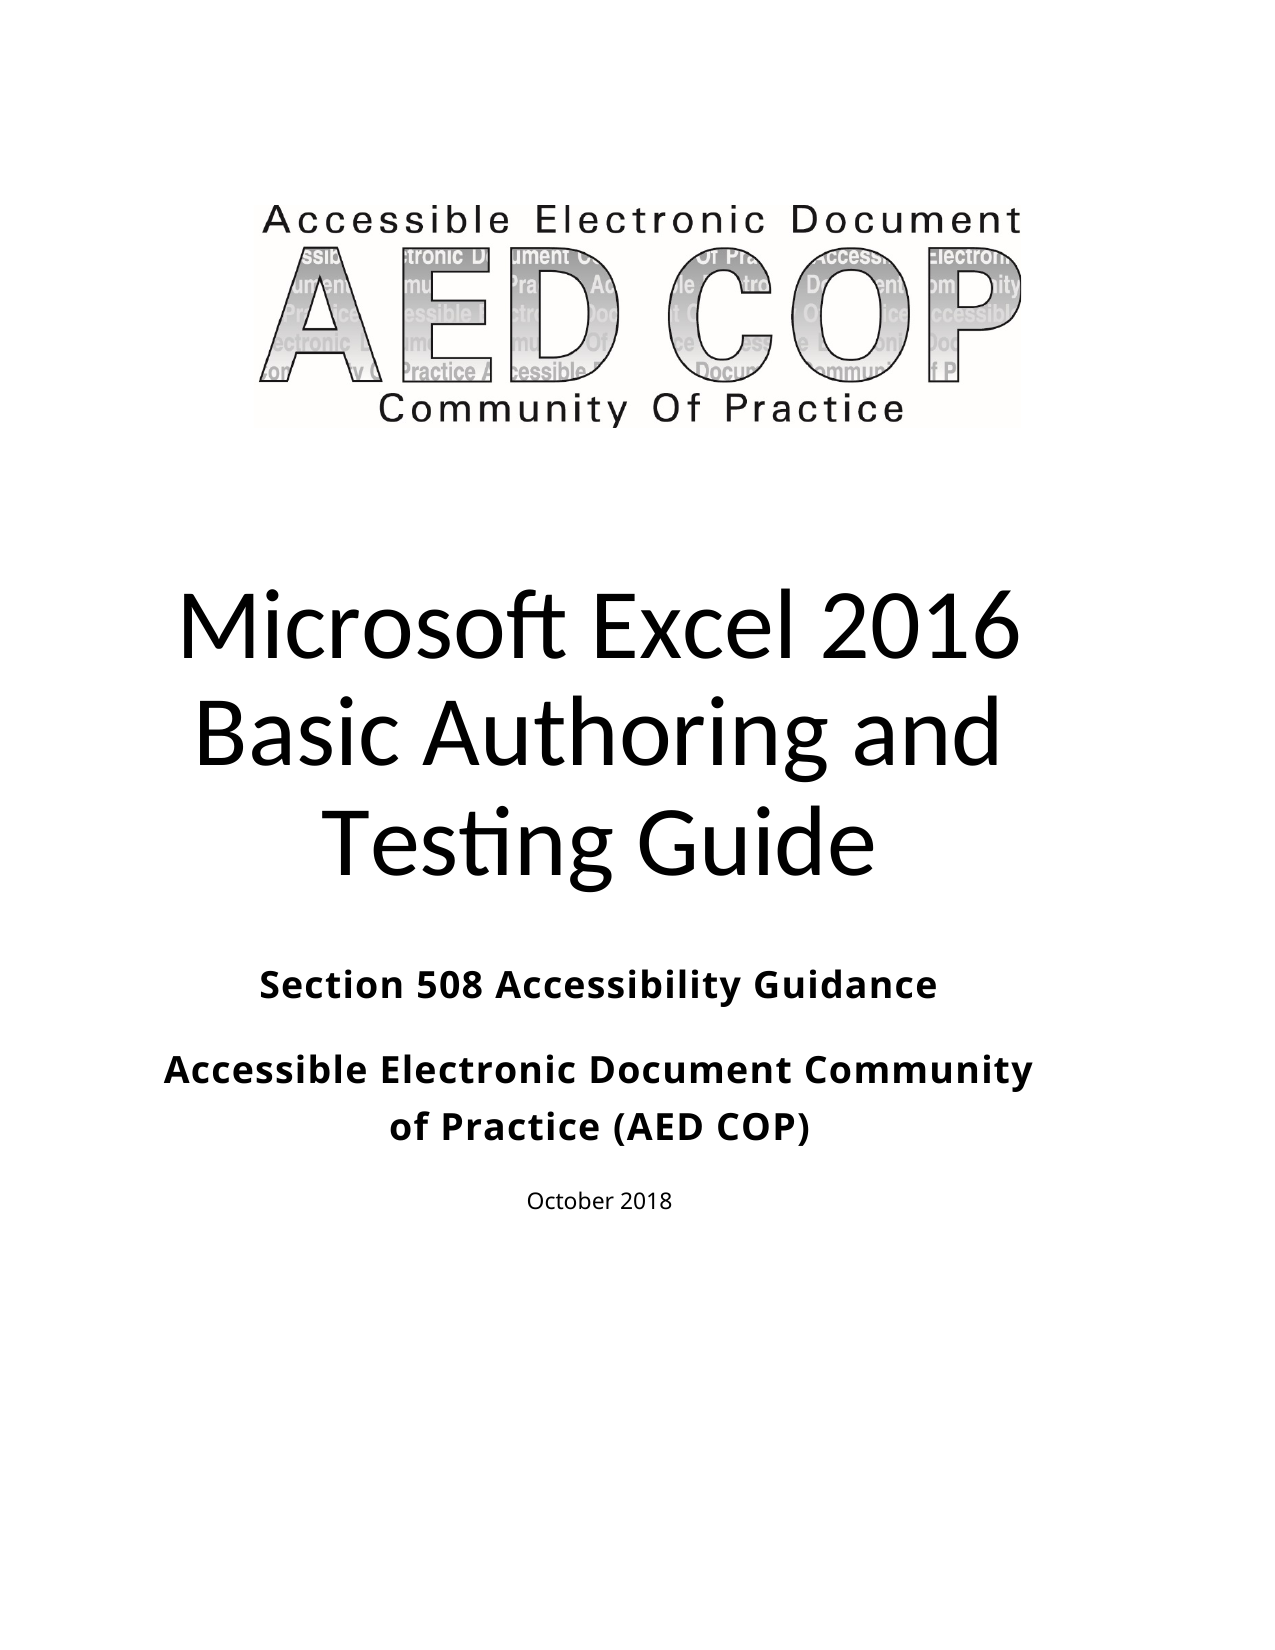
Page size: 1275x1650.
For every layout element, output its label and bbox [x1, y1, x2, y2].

picture [253, 205, 1022, 428]
